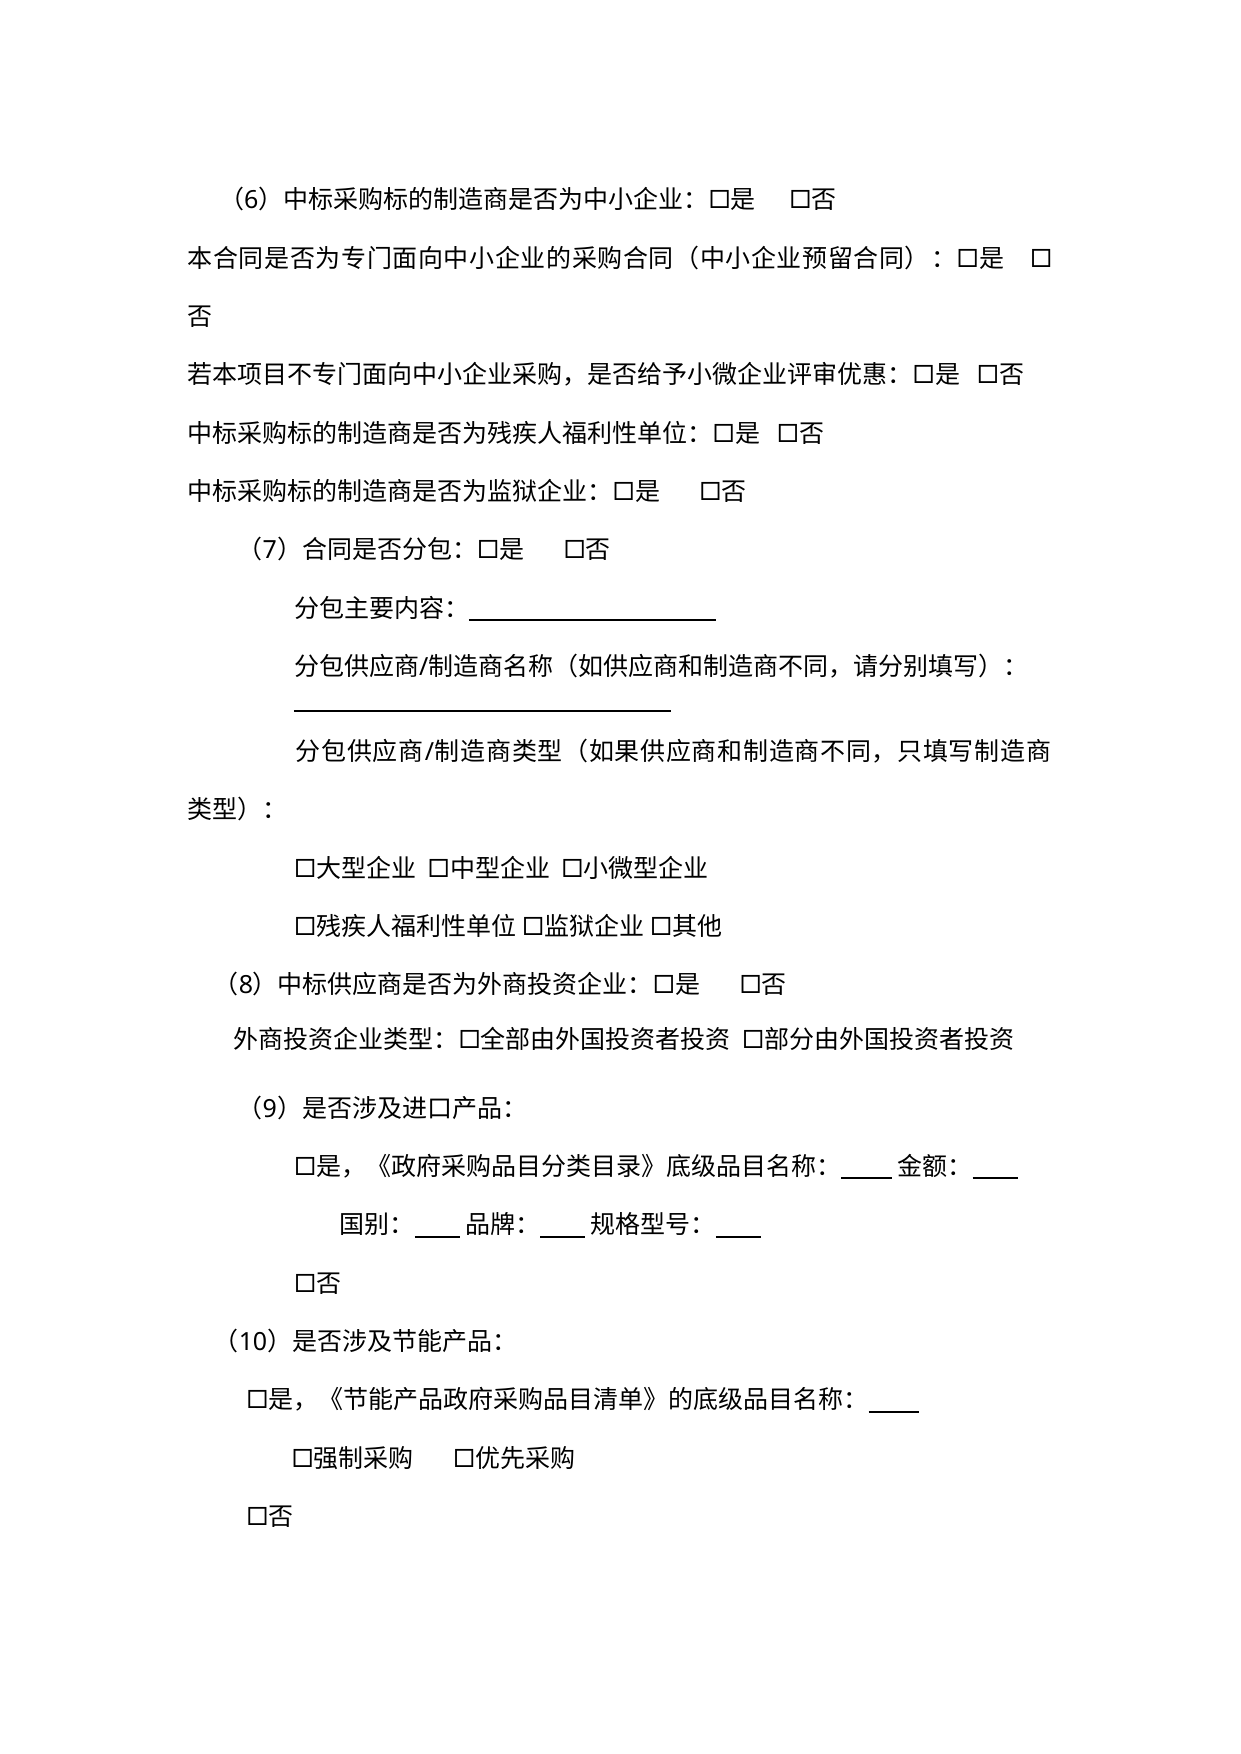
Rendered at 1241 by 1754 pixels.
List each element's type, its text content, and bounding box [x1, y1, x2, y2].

text 否 [187, 1245, 1053, 1304]
list 是，《政府采购品目分类目录》底级品目名称： 金额： [187, 1129, 1053, 1187]
text 分包供应商/制造商名称（如供应商和制造商不同，请分别填写）： [187, 629, 1053, 687]
list 是，《节能产品政府采购品目清单》的底级品目名称： [187, 1362, 1053, 1420]
text 外商投资企业类型：全部由外国投资者投资 部分由外国投资者投资 [187, 1005, 1053, 1070]
list 国别： 品牌： 规格型号： [187, 1187, 1053, 1245]
list 否 [187, 1479, 1053, 1537]
text 分包供应商/制造商类型（如果供应商和制造商不同，只填写制造商类型）： [187, 714, 1053, 830]
text （7）合同是否分包：是 否 [187, 512, 1053, 570]
text 分包主要内容： [187, 570, 1053, 629]
list （8）中标供应商是否为外商投资企业：是 否 [187, 947, 1053, 1005]
list （9）是否涉及进口产品： [187, 1070, 1053, 1129]
text 残疾人福利性单位 监狱企业 其他 [187, 889, 1053, 947]
list 强制采购 优先采购 [187, 1420, 1053, 1479]
list 若本项目不专门面向中小企业采购，是否给予小微企业评审优惠：是 否 [187, 337, 1053, 395]
list 中标采购标的制造商是否为监狱企业：是 否 [187, 454, 1053, 512]
list 中标采购标的制造商是否为残疾人福利性单位：是 否 [187, 395, 1053, 454]
text 大型企业 中型企业 小微型企业 [187, 830, 1053, 889]
list （6）中标采购标的制造商是否为中小企业：是 否 [187, 162, 1053, 220]
list 本合同是否为专门面向中小企业的采购合同（中小企业预留合同）：是 否 [187, 220, 1053, 337]
list （10）是否涉及节能产品： [187, 1304, 1053, 1362]
